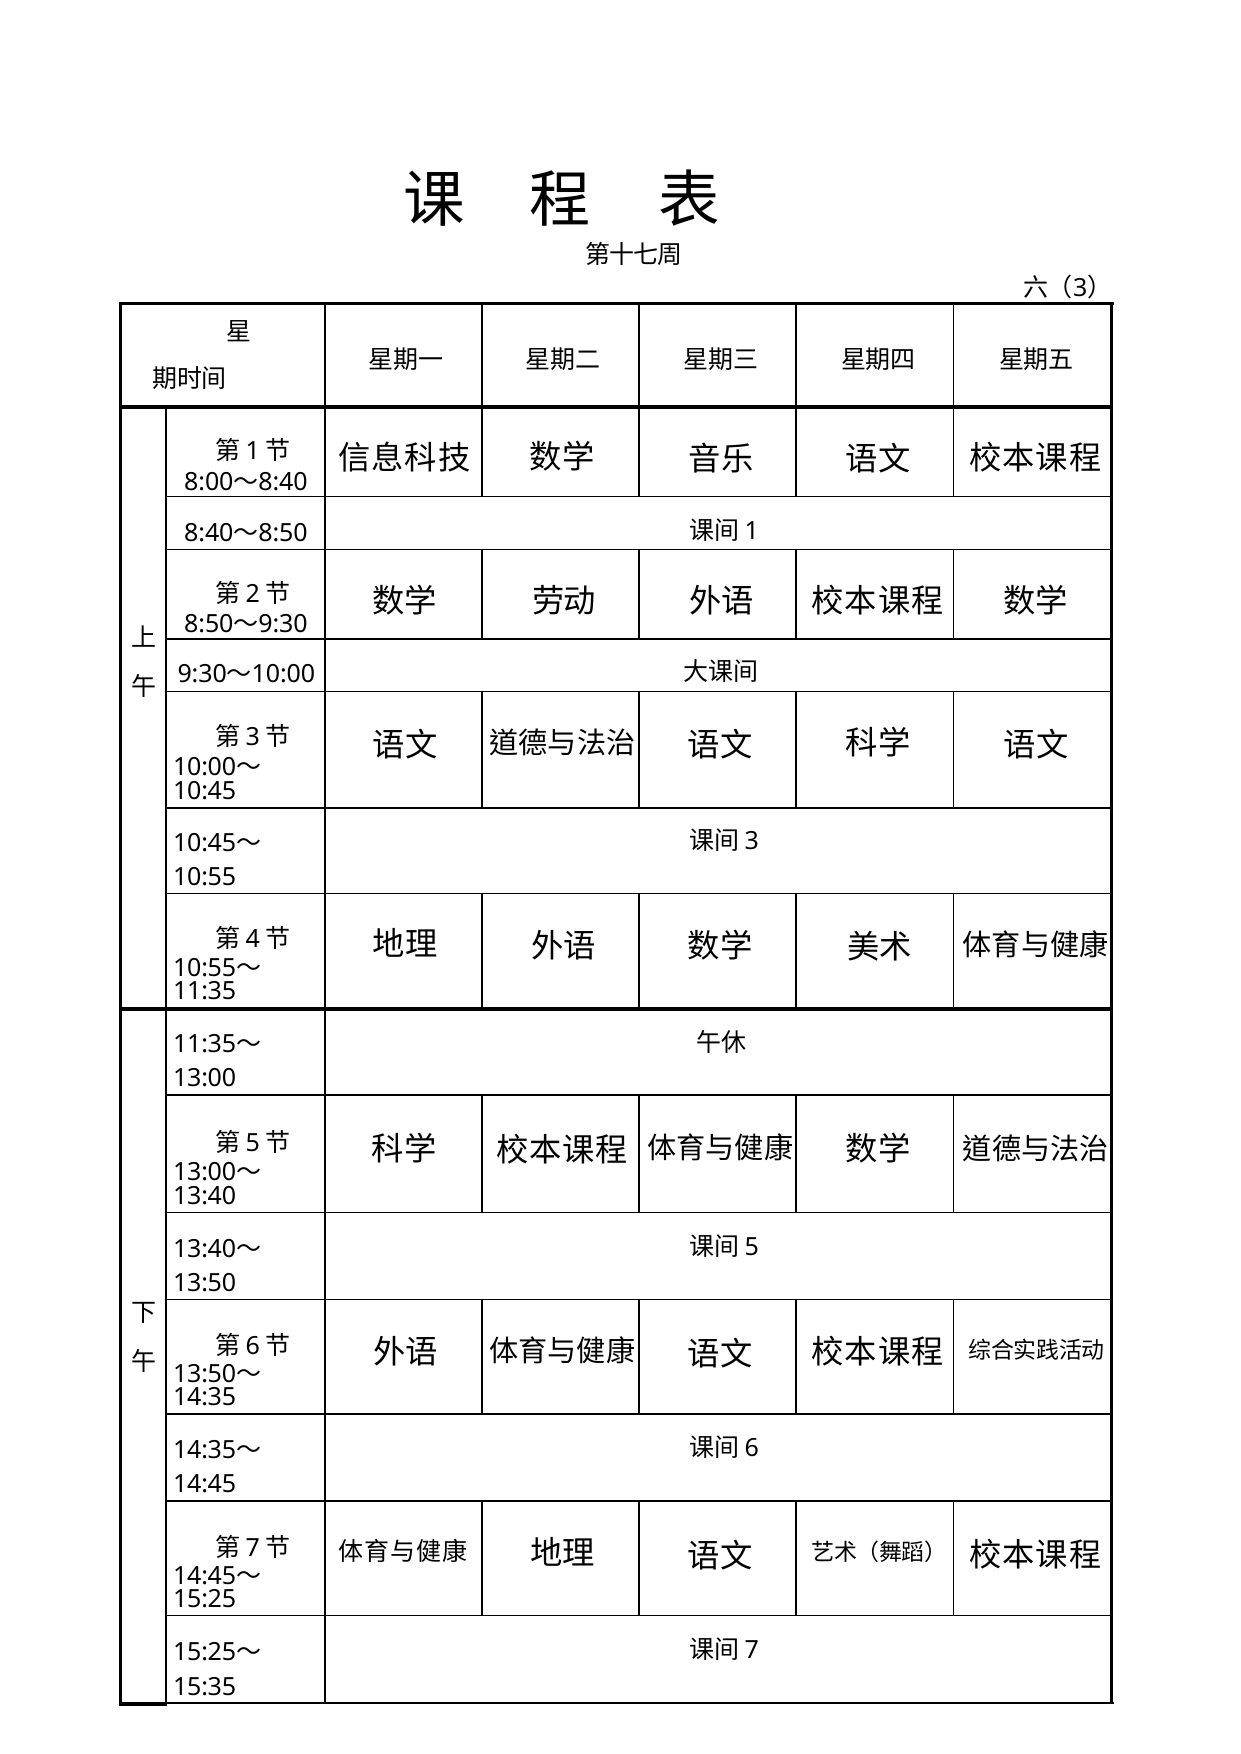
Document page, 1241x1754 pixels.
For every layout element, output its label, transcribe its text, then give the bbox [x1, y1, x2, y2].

table_cell 校本课程 [954, 409, 1110, 496]
table_cell 体育与健康 [954, 894, 1110, 1007]
table_cell 语文 [640, 1502, 795, 1614]
table_cell 体育与健康 [640, 1096, 795, 1212]
table_cell 数学 [483, 409, 638, 496]
table_cell 校本课程 [797, 550, 953, 638]
table_cell 课间1 [326, 497, 1110, 548]
table_cell 课间3 [326, 809, 1110, 893]
table_cell 第4节 10:55～11:35 [167, 894, 324, 1007]
table_cell 科学 [326, 1096, 481, 1212]
table_cell 校本课程 [797, 1300, 953, 1413]
table_cell 课间7 [326, 1616, 1110, 1702]
table_cell 综合实践活动 [954, 1300, 1110, 1413]
table_cell 9:30～10:00 [167, 640, 324, 691]
table_cell 校本课程 [483, 1096, 638, 1212]
table_header 星期五 [954, 305, 1110, 405]
table_cell 外语 [483, 894, 638, 1007]
table_cell 语文 [326, 692, 481, 807]
table_header 星期三 [640, 305, 795, 405]
table_cell 10:45～10:55 [167, 809, 324, 893]
table_cell 下 午 [122, 1011, 165, 1702]
table_cell 科学 [797, 692, 953, 807]
table_cell 第3节 10:00～10:45 [167, 692, 324, 807]
table_cell 音乐 [640, 409, 795, 496]
table_cell 14:35～14:45 [167, 1415, 324, 1500]
table_cell 第2节 8:50～9:30 [167, 550, 324, 638]
table_cell 数学 [797, 1096, 953, 1212]
table_cell 语文 [640, 692, 795, 807]
table_cell 课间6 [326, 1415, 1110, 1500]
table_cell 艺术（舞蹈） [797, 1502, 953, 1614]
table_cell 外语 [640, 550, 795, 638]
table_cell 第5节 13:00～13:40 [167, 1096, 324, 1212]
table_cell 语文 [797, 409, 953, 496]
table_cell 道德与法治 [483, 692, 638, 807]
table_cell 午休 [326, 1011, 1110, 1094]
table_cell 体育与健康 [483, 1300, 638, 1413]
table_cell 15:25～15:35 [167, 1616, 324, 1702]
table_cell 道德与法治 [954, 1096, 1110, 1212]
table_cell 13:40～13:50 [167, 1213, 324, 1298]
table_cell 数学 [326, 550, 481, 638]
table_header 星期二 [483, 305, 638, 405]
table_cell 11:35～13:00 [167, 1011, 324, 1094]
table_cell 第6节 13:50～14:35 [167, 1300, 324, 1413]
table_cell 第1节 8:00～8:40 [167, 409, 324, 496]
text 课 程 表 [403, 159, 1116, 237]
table_cell 数学 [954, 550, 1110, 638]
text 六（3） [120, 275, 1112, 302]
table_cell 外语 [326, 1300, 481, 1413]
table_cell 大课间 [326, 640, 1110, 691]
table_cell 体育与健康 [326, 1502, 481, 1614]
table_cell 数学 [640, 894, 795, 1007]
table_cell 语文 [640, 1300, 795, 1413]
table_cell 上 午 [122, 409, 165, 1007]
text 第十七周 [585, 237, 1116, 271]
table_header 星期四 [797, 305, 953, 405]
table_cell 地理 [483, 1502, 638, 1614]
table_cell 美术 [797, 894, 953, 1007]
table_header 星期一 [326, 305, 481, 405]
table_cell 第7节 14:45～15:25 [167, 1502, 324, 1614]
table_cell 地理 [326, 894, 481, 1007]
table_cell 劳动 [483, 550, 638, 638]
table_cell 校本课程 [954, 1502, 1110, 1614]
table_cell 课间5 [326, 1213, 1110, 1298]
table_cell 语文 [954, 692, 1110, 807]
table_cell 信息科技 [326, 409, 481, 496]
table_header 星期时间 [122, 305, 324, 405]
table_cell 8:40～8:50 [167, 497, 324, 548]
